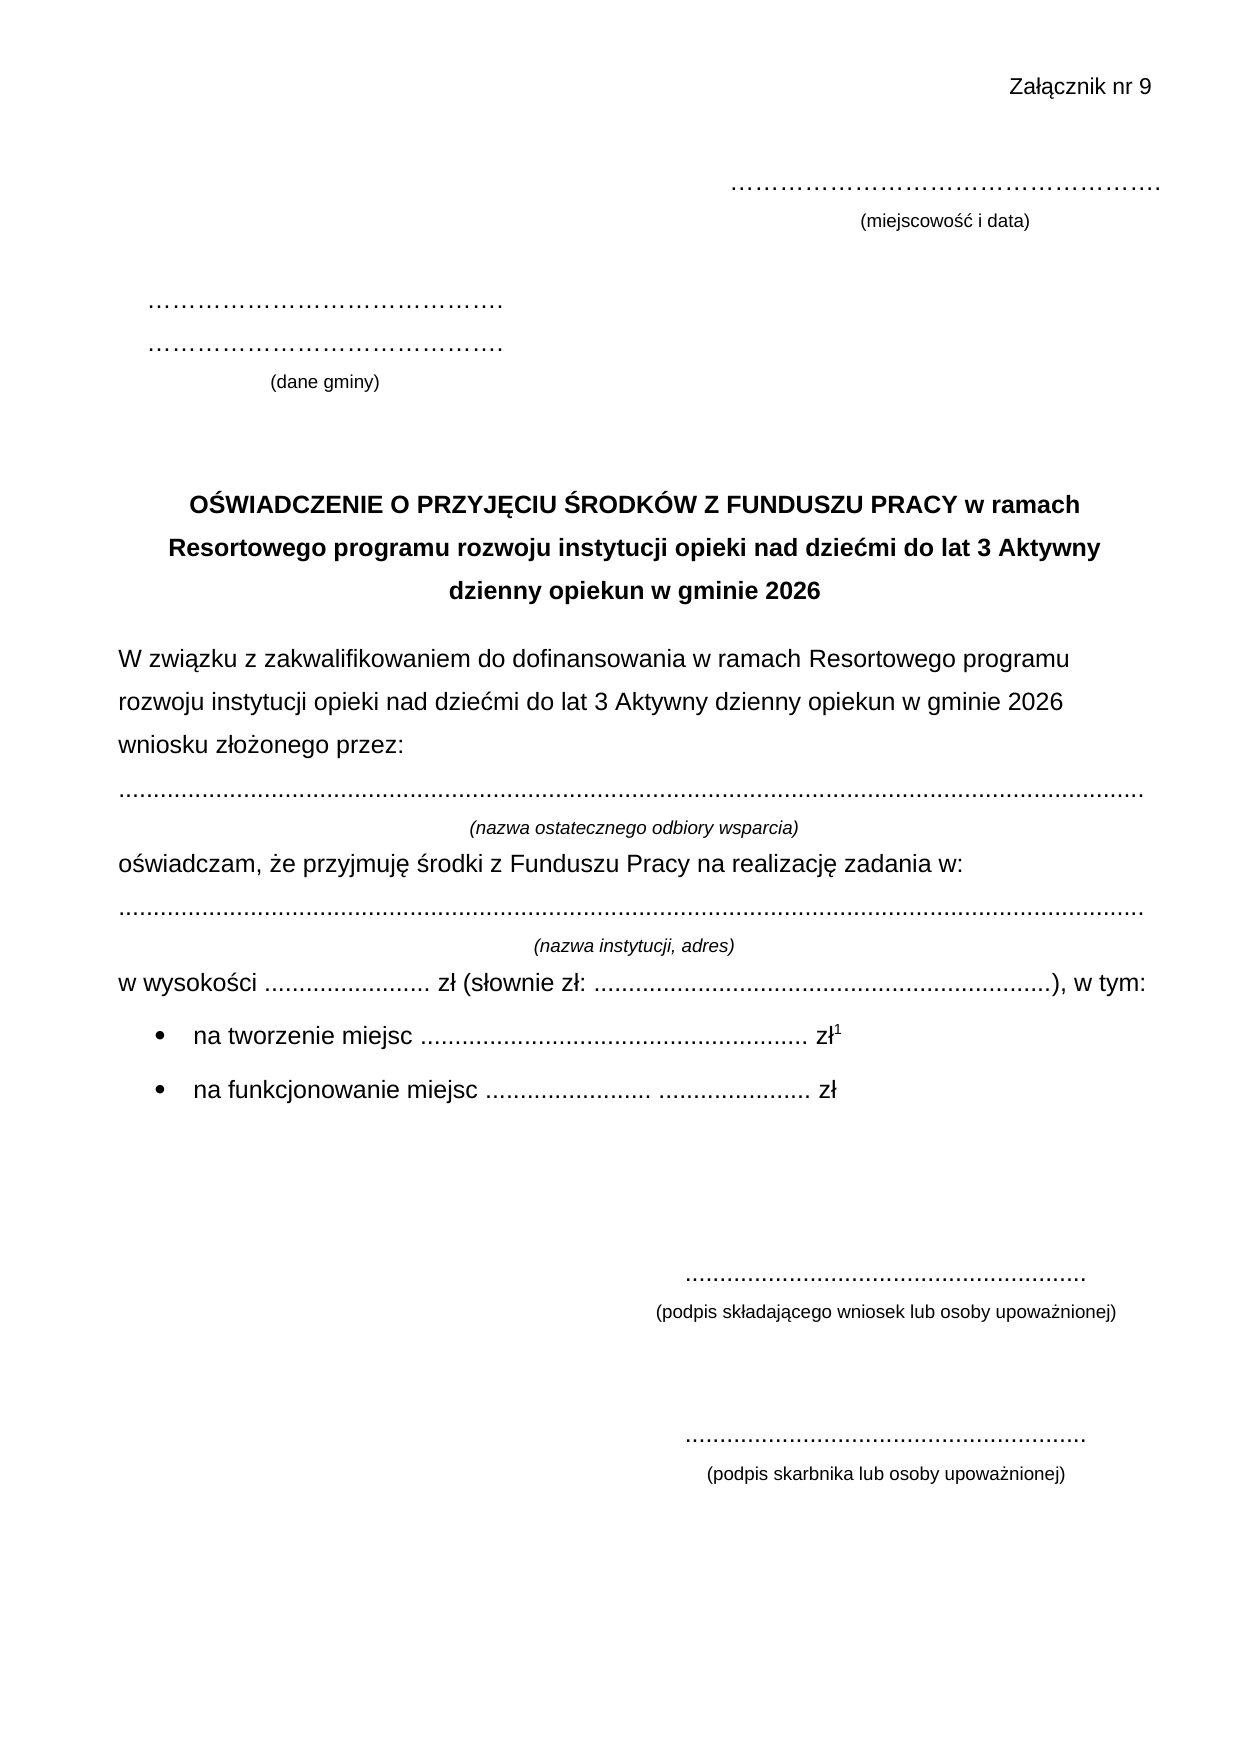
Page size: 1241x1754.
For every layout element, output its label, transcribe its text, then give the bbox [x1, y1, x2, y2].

text (podpis składającego wniosek lub osoby upoważnionej) [118, 1301, 1152, 1322]
text (nazwa ostatecznego odbiory wsparcia) [118, 817, 1152, 838]
text w wysokości ........................ zł (słownie zł: ..................................................................), w tym: [118, 968, 1152, 996]
list na funkcjonowanie miejsc ........................ ...................... zł [156, 1075, 1152, 1104]
text OŚWIADCZENIE O PRZYJĘCIU ŚRODKÓW Z FUNDUSZU PRACY w ramach Resortowego programu rozwoju instytucji opieki nad dziećmi do lat 3 Aktywny dzienny opiekun w gminie 2026 [118, 490, 1152, 605]
text (podpis skarbnika lub osoby upoważnionej) [118, 1463, 1152, 1484]
text .......................................................... [118, 1258, 1152, 1287]
text .......................................................... [118, 1419, 1152, 1448]
text ……………………………………. [118, 285, 1152, 314]
text (dane gminy) [118, 371, 1152, 393]
text .................................................................................................................................................... [118, 892, 1152, 921]
text (nazwa instytucji, adres) [118, 935, 1152, 957]
text ……………………………………………. [118, 167, 1152, 195]
text .................................................................................................................................................... [118, 774, 1152, 802]
text ……………………………………. [118, 328, 1152, 357]
list na tworzenie miejsc ........................................................ zł [156, 1021, 1152, 1050]
text W związku z zakwalifikowaniem do dofinansowania w ramach Resortowego programu rozwoju instytucji opieki nad dziećmi do lat 3 Aktywny dzienny opiekun w gminie 2026 wniosku złożonego przez: [118, 644, 1152, 759]
text (miejscowość i data) [118, 210, 1152, 231]
text oświadczam, że przyjmuję środki z Funduszu Pracy na realizację zadania w: [118, 849, 1152, 878]
